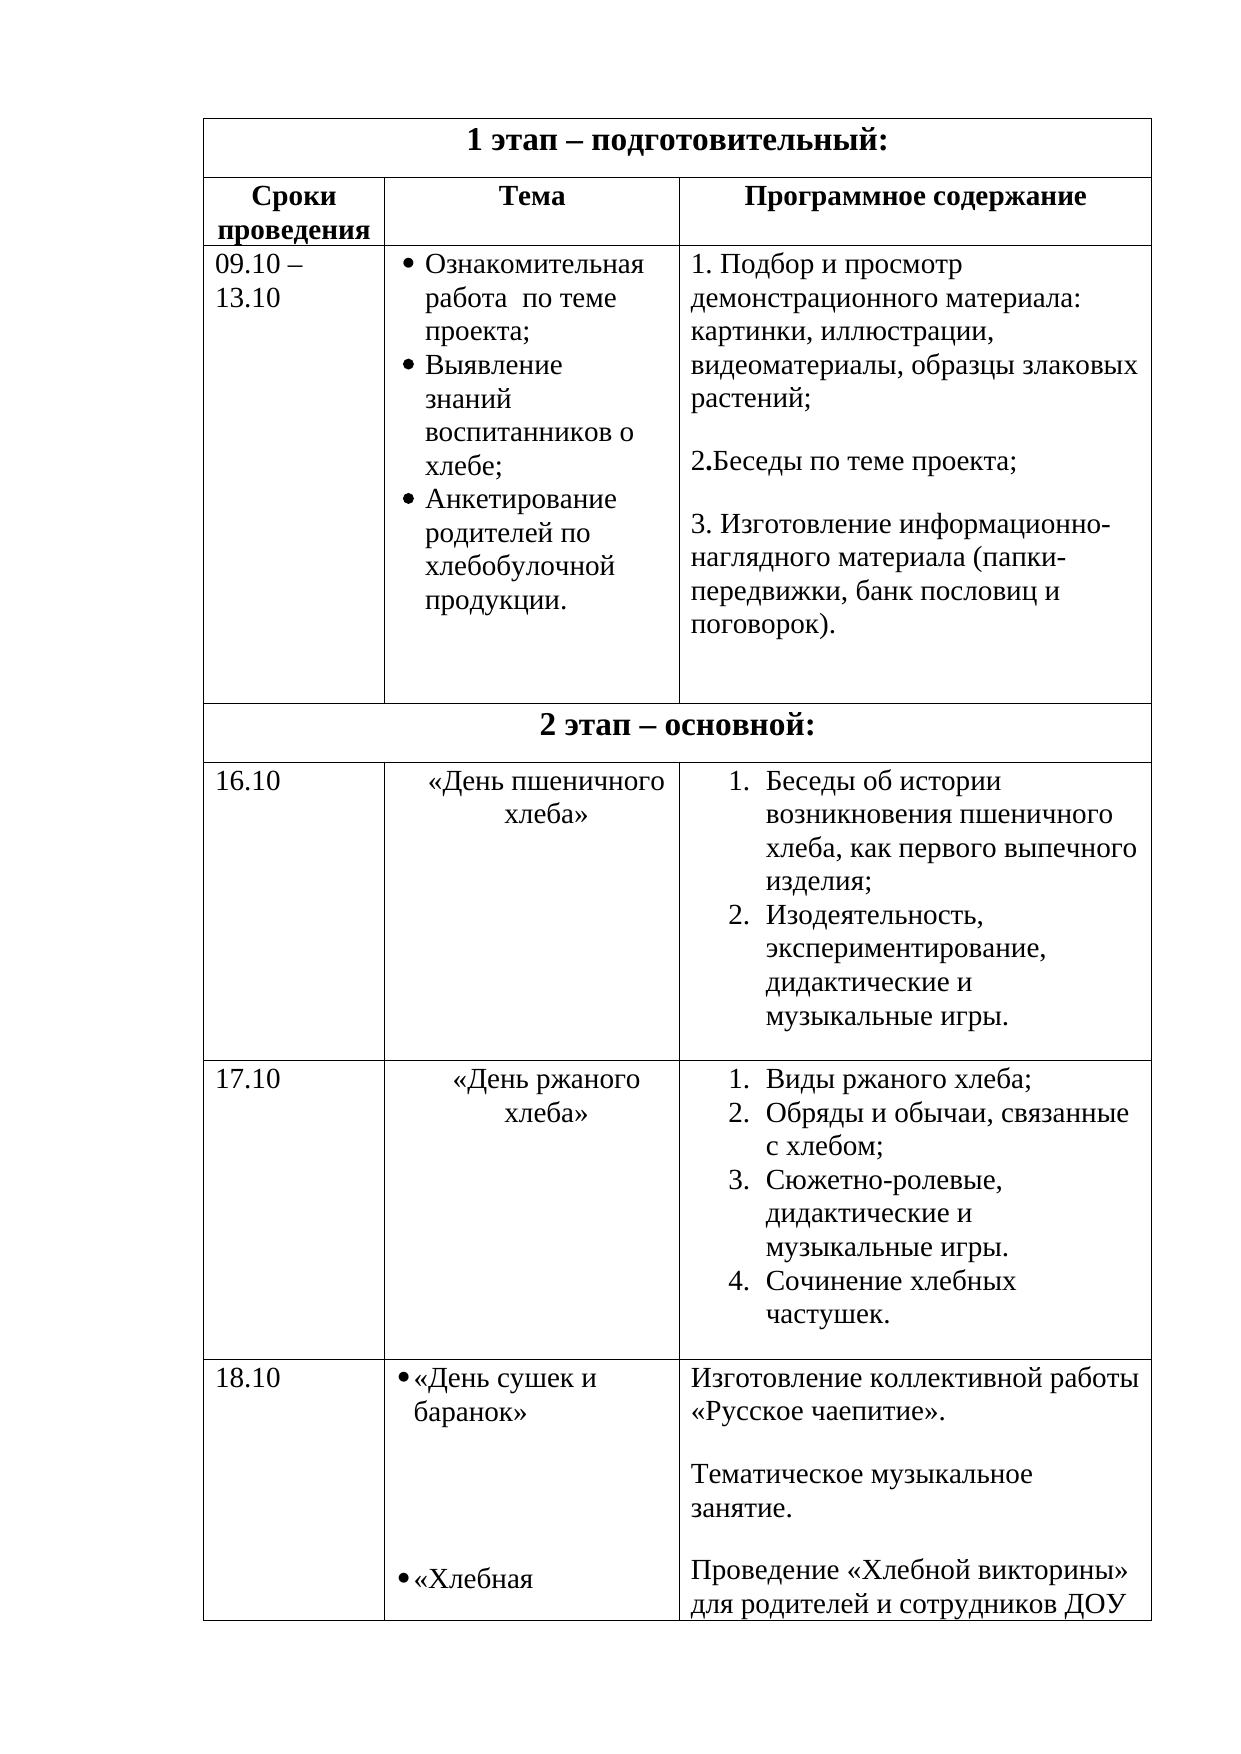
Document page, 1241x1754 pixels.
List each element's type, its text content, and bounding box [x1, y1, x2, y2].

table_cell Ознакомительная работа по теме проекта; Выявление знаний воспитанников о хлебе; Анкетирование родителей по хлебобулочной продукции. [385, 246, 679, 703]
table_cell 09.10 – 13.10 [204, 246, 384, 703]
table_cell Тема [385, 178, 679, 245]
table_cell 2 этап – основной: [204, 704, 1151, 762]
table_cell «День ржаного хлеба» [385, 1061, 679, 1359]
table_cell Беседы об истории возникновения пшеничного хлеба, как первого выпечного изделия; Изодеятельность, экспериментирование, дидактические и музыкальные игры. [680, 763, 1151, 1060]
table_cell Сроки проведения [204, 178, 384, 245]
table_cell 17.10 [204, 1061, 384, 1359]
table_cell Программное содержание [680, 178, 1151, 245]
table_cell Виды ржаного хлеба; Обряды и обычаи, связанные с хлебом; Сюжетно-ролевые, дидактические и музыкальные игры. Сочинение хлебных частушек. [680, 1061, 1151, 1359]
table_cell 16.10 [204, 763, 384, 1060]
table_header 1 этап – подготовительный: [204, 119, 1151, 177]
table_cell 18.10 [204, 1360, 384, 1619]
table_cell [385, 1360, 679, 1619]
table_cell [680, 1360, 1151, 1619]
table_cell 1. Подбор и просмотр демонстрационного материала: картинки, иллюстрации, видеоматериалы, образцы злаковых растений; 2.Беседы по теме проекта; 3. Изготовление информационно-наглядного материала (папки-передвижки, банк пословиц и поговорок). [680, 246, 1151, 703]
table_cell «День пшеничного хлеба» [385, 763, 679, 1060]
